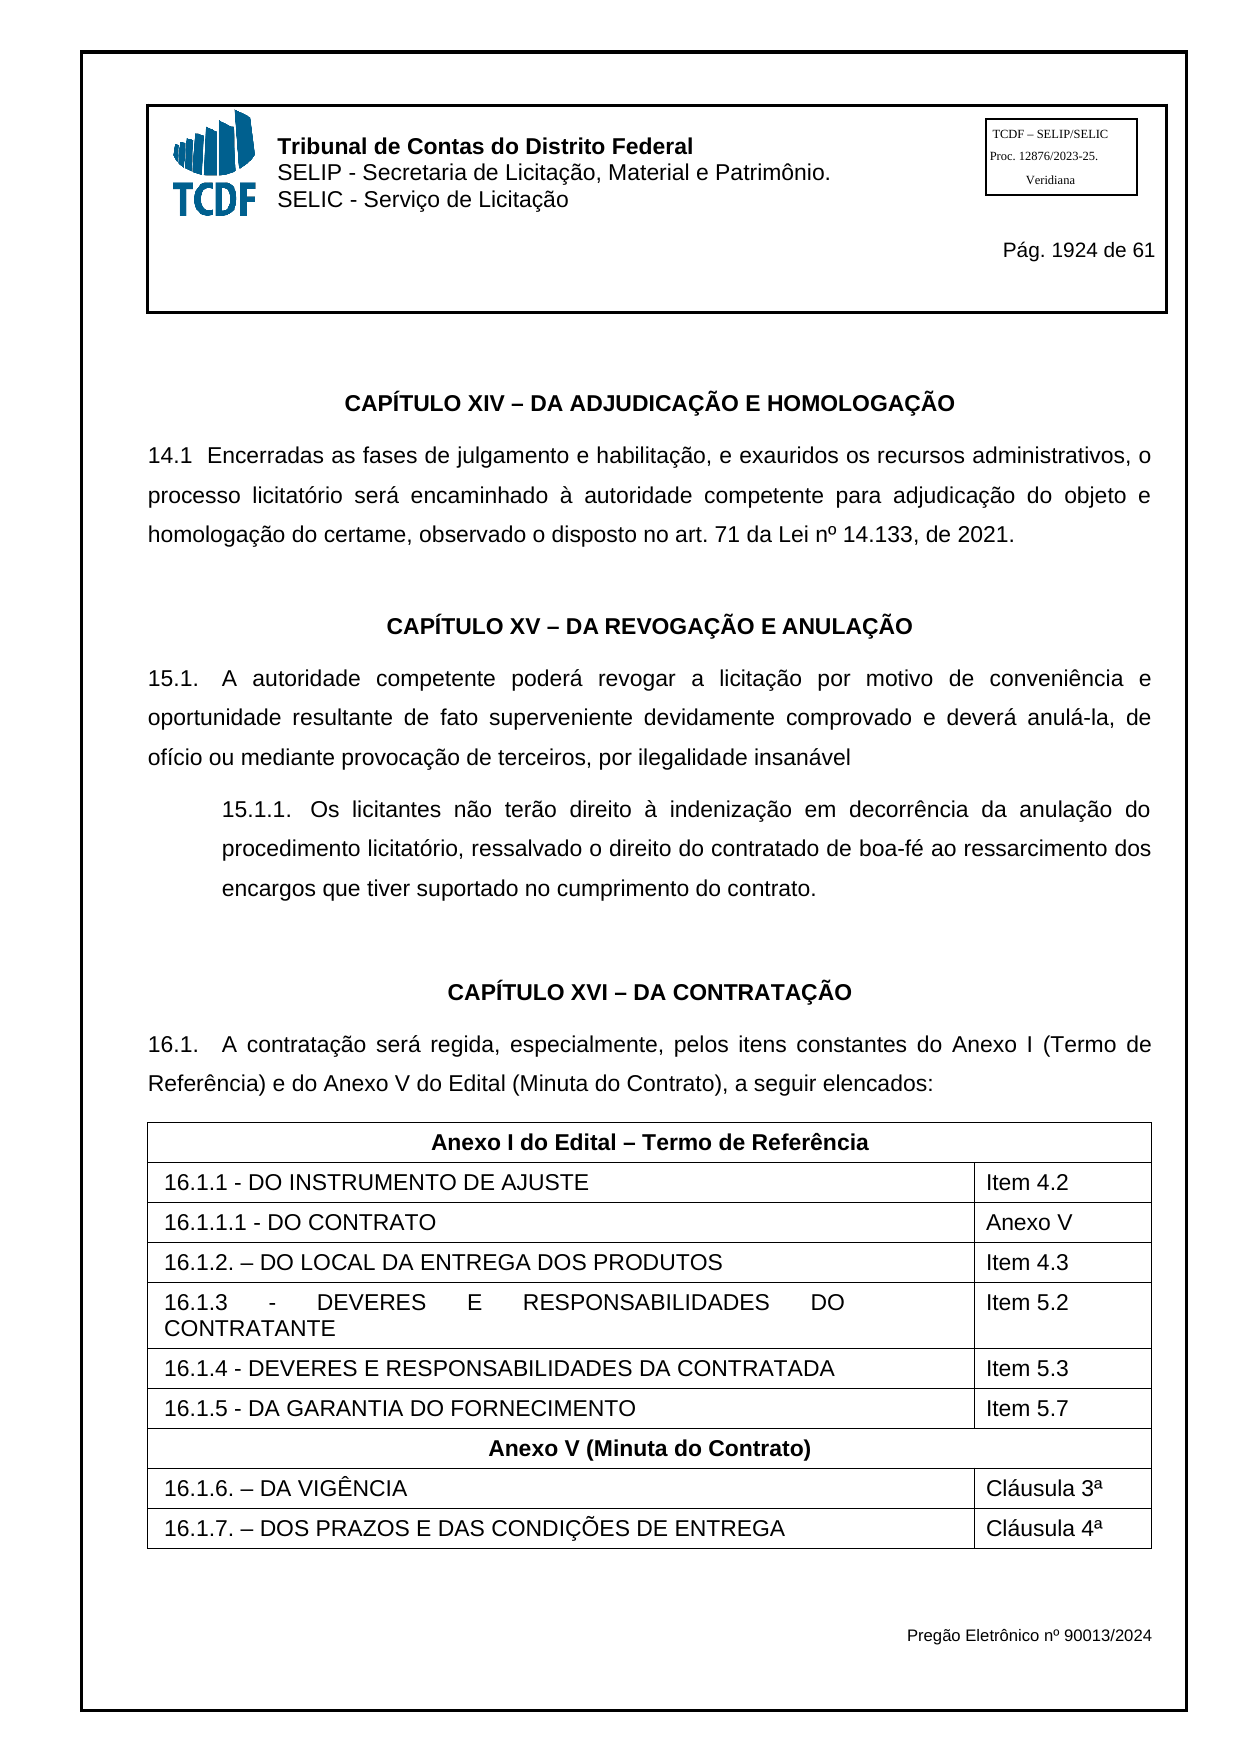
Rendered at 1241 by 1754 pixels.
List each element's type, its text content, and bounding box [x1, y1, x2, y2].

text 15.1.1. Os licitantes não terão direito à indenização em decorrência da anulação do procedimento licitatório, ressalvado o direito do contratado de boa-fé ao ressarcimento dos encargos que tiver suportado no cumprimento do contrato. [222, 796, 1152, 901]
table_cell Item 5.3 [975, 1349, 1151, 1388]
table_cell Item 5.2 [975, 1283, 1151, 1348]
table_cell Item 5.7 [975, 1389, 1151, 1428]
table_cell Item 4.2 [975, 1163, 1151, 1202]
table_cell 16.1.1 - DO INSTRUMENTO DE AJUSTE [148, 1163, 974, 1202]
picture [158, 107, 270, 218]
text 14.1 Encerradas as fases de julgamento e habilitação, e exauridos os recursos administrativos, o processo licitatório será encaminhado à autoridade competente para adjudicação do objeto e homologação do certame, observado o disposto no art. 71 da Lei nº 14.133, de 2021. [148, 442, 1152, 548]
subtitle CAPÍTULO XIV – DA ADJUDICAÇÃO E HOMOLOGAÇÃO [148, 390, 1152, 417]
text CAPÍTULO XVI – DA CONTRATAÇÃO [148, 979, 1152, 1005]
text 16.1. A contratação será regida, especialmente, pelos itens constantes do Anexo I (Termo de Referência) e do Anexo V do Edital (Minuta do Contrato), a seguir elencados: [148, 1031, 1152, 1096]
text CAPÍTULO XV – DA REVOGAÇÃO E ANULAÇÃO [148, 613, 1152, 639]
table_cell Cláusula 4ª [975, 1509, 1151, 1547]
table_cell Anexo V [975, 1203, 1151, 1242]
table_header Anexo I do Edital – Termo de Referência [148, 1123, 1151, 1162]
table_cell 16.1.5 - DA GARANTIA DO FORNECIMENTO [148, 1389, 974, 1428]
table_cell 16.1.2. – DO LOCAL DA ENTREGA DOS PRODUTOS [148, 1243, 974, 1282]
table_cell Anexo V (Minuta do Contrato) [148, 1429, 1151, 1468]
table_cell 16.1.3 - DEVERES E RESPONSABILIDADES DO CONTRATANTE [148, 1283, 974, 1348]
table_cell Item 4.3 [975, 1243, 1151, 1282]
table_cell 16.1.1.1 - DO CONTRATO [148, 1203, 974, 1242]
table_cell Cláusula 3ª [975, 1469, 1151, 1507]
table_cell 16.1.7. – DOS PRAZOS E DAS CONDIÇÕES DE ENTREGA [148, 1509, 974, 1547]
table_cell 16.1.6. – DA VIGÊNCIA [148, 1469, 974, 1507]
text 15.1. A autoridade competente poderá revogar a licitação por motivo de conveniência e oportunidade resultante de fato superveniente devidamente comprovado e deverá anulá-la, de ofício ou mediante provocação de terceiros, por ilegalidade insanável [148, 665, 1152, 770]
table_cell 16.1.4 - DEVERES E RESPONSABILIDADES DA CONTRATADA [148, 1349, 974, 1388]
